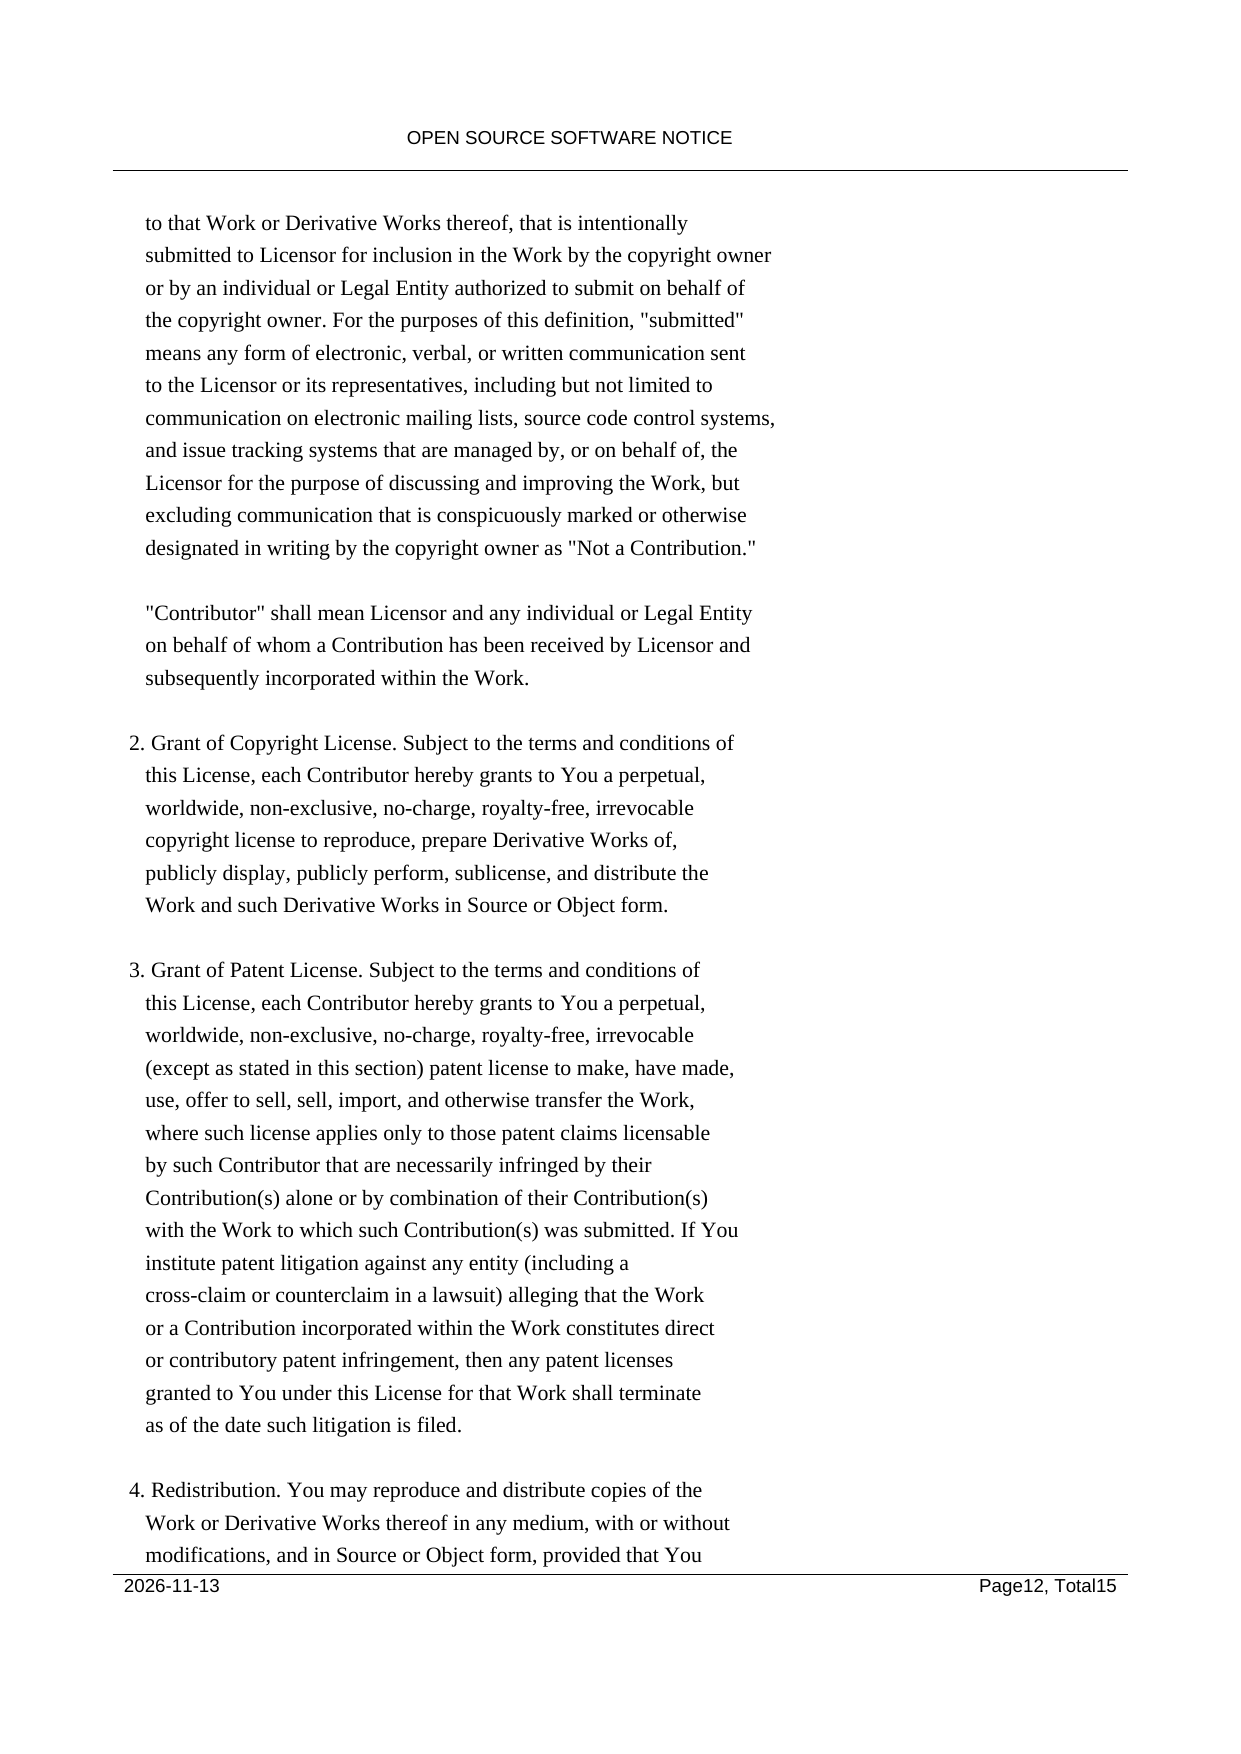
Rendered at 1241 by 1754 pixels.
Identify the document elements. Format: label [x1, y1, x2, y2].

text [112, 206, 1128, 1571]
